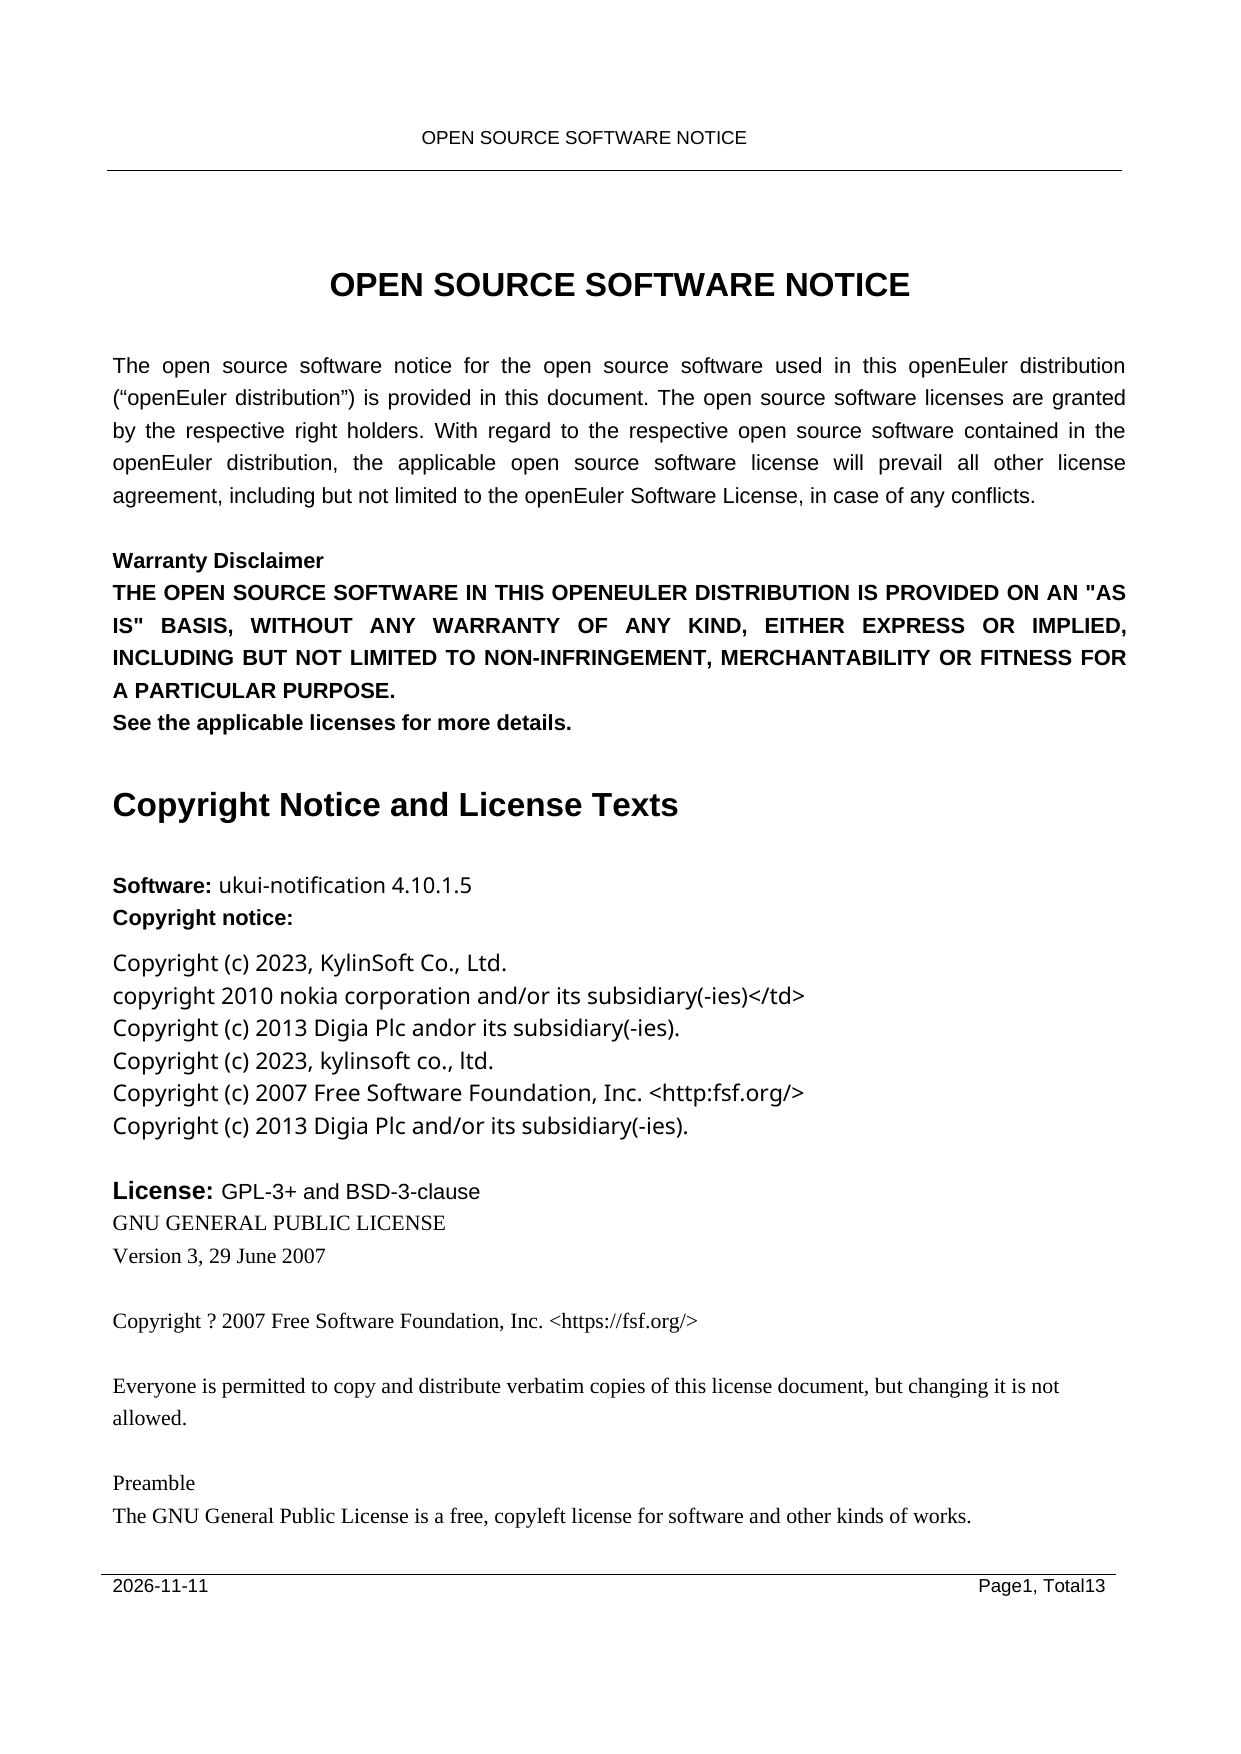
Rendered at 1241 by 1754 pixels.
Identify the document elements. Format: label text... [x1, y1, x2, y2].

text Copyright Notice and License Texts [112, 771, 1128, 836]
text Copyright notice: [112, 901, 1128, 934]
text THE OPEN SOURCE SOFTWARE IN THIS OPENEULER DISTRIBUTION IS PROVIDED ON AN "AS IS" BASIS, WITHOUT ANY WARRANTY OF ANY KIND, EITHER EXPRESS OR IMPLIED, INCLUDING BUT NOT LIMITED TO NON-INFRINGEMENT, MERCHANTABILITY OR FITNESS FOR A PARTICULAR PURPOSE. See the applicable licenses for more details. [112, 576, 1128, 739]
text Copyright (c) 2023, KylinSoft Co., Ltd. copyright 2010 nokia corporation and/or its subsidiary(-ies)</td> Copyright (c) 2013 Digia Plc andor its subsidiary(-ies). Copyright (c) 2023, kylinsoft co., ltd. Copyright (c) 2007 Free Software Foundation, Inc. <http:fsf.org/> Copyright (c) 2013 Digia Plc and/or its subsidiary(-ies). [112, 947, 1128, 1174]
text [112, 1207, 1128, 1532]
title Software: ukui-notification 4.10.1.5 [112, 869, 1128, 901]
text License: GPL-3+ and BSD-3-clause [112, 1174, 1128, 1207]
text Warranty Disclaimer [112, 544, 1128, 576]
text OPEN SOURCE SOFTWARE NOTICE [112, 251, 1128, 316]
text The open source software notice for the open source software used in this openEuler distribution (“openEuler distribution”) is provided in this document. The open source software licenses are granted by the respective right holders. With regard to the respective open source software contained in the openEuler distribution, the applicable open source software license will prevail all other license agreement, including but not limited to the openEuler Software License, in case of any conflicts. [112, 349, 1128, 511]
